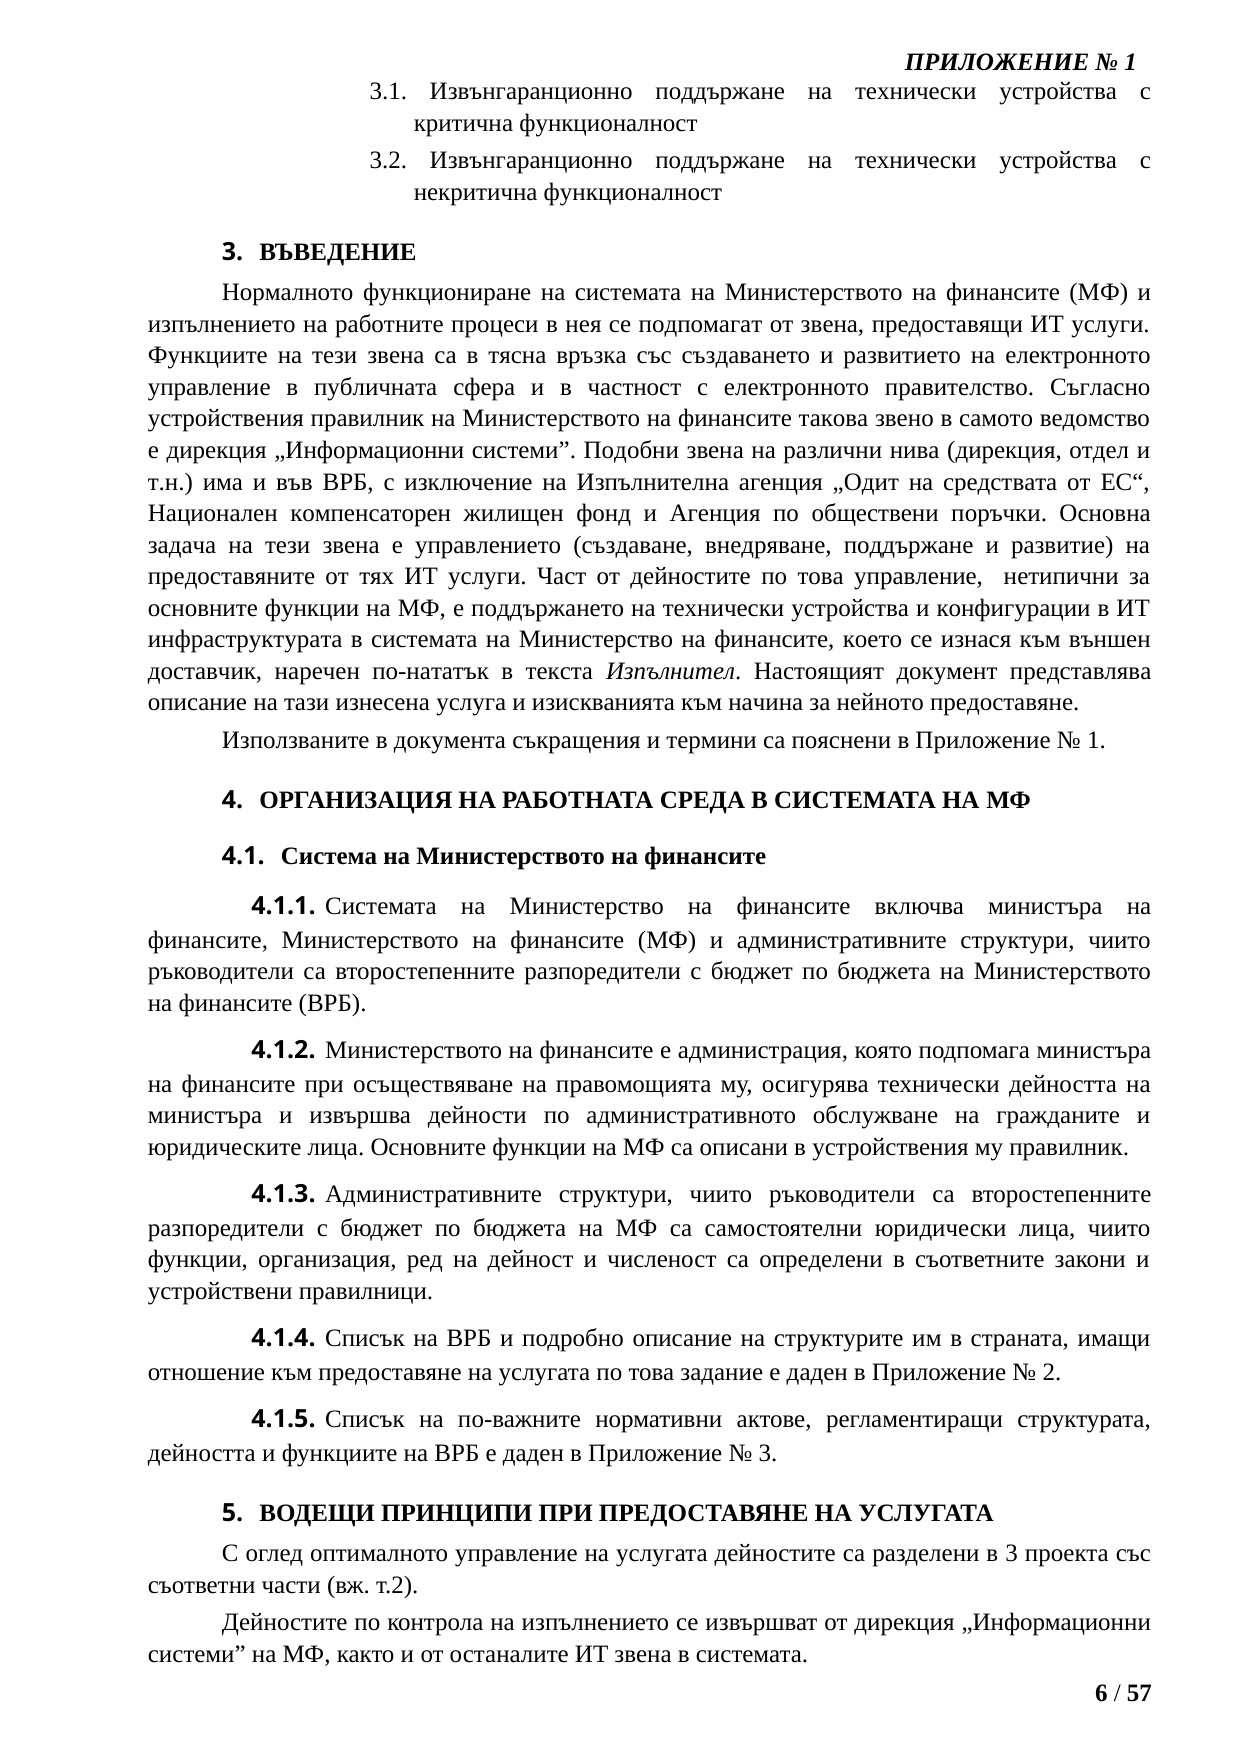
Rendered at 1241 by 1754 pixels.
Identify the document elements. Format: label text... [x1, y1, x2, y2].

subtitle ВЪВЕДЕНИЕ [148, 233, 1152, 268]
subtitle Министерството на финансите е администрация, която подпомага министъра на финансите при осъществяване на правомощията му, осигурява технически дейността на министъра и извършва дейности по административното обслужване на гражданите и юридическите лица. Основните функции на МФ са описани в устройствения му правилник. [148, 1032, 1152, 1161]
text 3.2. Извънгаранционно поддържане на технически устройства с некритична функционалност [369, 145, 1152, 206]
subtitle ОРГАНИЗАЦИЯ НА РАБОТНАТА СРЕДА В СИСТЕМАТА НА МФ [148, 782, 1152, 816]
subtitle Системата на Министерство на финансите включва министъра на финансите, Министерството на финансите (МФ) и административните структури, чиито ръководители са второстепенните разпоредители с бюджет по бюджета на Министерството на финансите (ВРБ). [148, 888, 1152, 1017]
subtitle Списък на ВРБ и подробно описание на структурите им в страната, имащи отношение към предоставяне на услугата по това задание е даден в Приложение № 2. [148, 1320, 1152, 1386]
text Използваните в документа съкращения и термини са пояснени в Приложение № 1. [148, 725, 1152, 754]
subtitle Система на Министерството на финансите [222, 838, 1152, 872]
subtitle ВОДЕЩИ ПРИНЦИПИ ПРИ ПРЕДОСТАВЯНЕ НА УСЛУГАТА [148, 1494, 1152, 1528]
text Нормалното функциониране на системата на Министерството на финансите (МФ) и изпълнението на работните процеси в нея се подпомагат от звена, предоставящи ИТ услуги. Функциите на тези звена са в тясна връзка със създаването и развитието на електронното управление в публичната сфера и в частност с електронното правителство. Съгласно устройствения правилник на Министерството на финансите такова звено в самото ведомство е дирекция „Информационни системи”. Подобни звена на различни нива (дирекция, отдел и т.н.) има и във ВРБ, с изключение на Изпълнителна агенция „Одит на средствата от ЕС“, Национален компенсаторен жилищен фонд и Агенция по обществени поръчки. Основна задача на тези звена е управлението (създаване, внедряване, поддържане и развитие) на предоставяните от тях ИТ услуги. Част от дейностите по това управление, нетипични за основните функции на МФ, е поддържането на технически устройства и конфигурации в ИТ инфраструктурата в системата на Министерство на финансите, което се изнася към външен доставчик, наречен по-нататък в текста Изпълнител. Настоящият документ представлява описание на тази изнесена услуга и изискванията към начина за нейното предоставяне. [148, 277, 1152, 716]
text 3.1. Извънгаранционно поддържане на технически устройства с критична функционалност [369, 76, 1152, 136]
subtitle С оглед оптималното управление на услугата дейностите са разделени в 3 проекта със съответни части (вж. т.2). [148, 1538, 1152, 1598]
subtitle Административните структури, чиито ръководители са второстепенните разпоредители с бюджет по бюджета на МФ са самостоятелни юридически лица, чиито функции, организация, ред на дейност и численост са определени в съответните закони и устройствени правилници. [148, 1176, 1152, 1305]
subtitle Дейностите по контрола на изпълнението се извършват от дирекция „Информационни системи” на МФ, както и от останалите ИТ звена в системата. [148, 1607, 1152, 1668]
subtitle Списък на по-важните нормативни актове, регламентиращи структурата, дейността и функциите на ВРБ е даден в Приложение № 3. [148, 1401, 1152, 1467]
